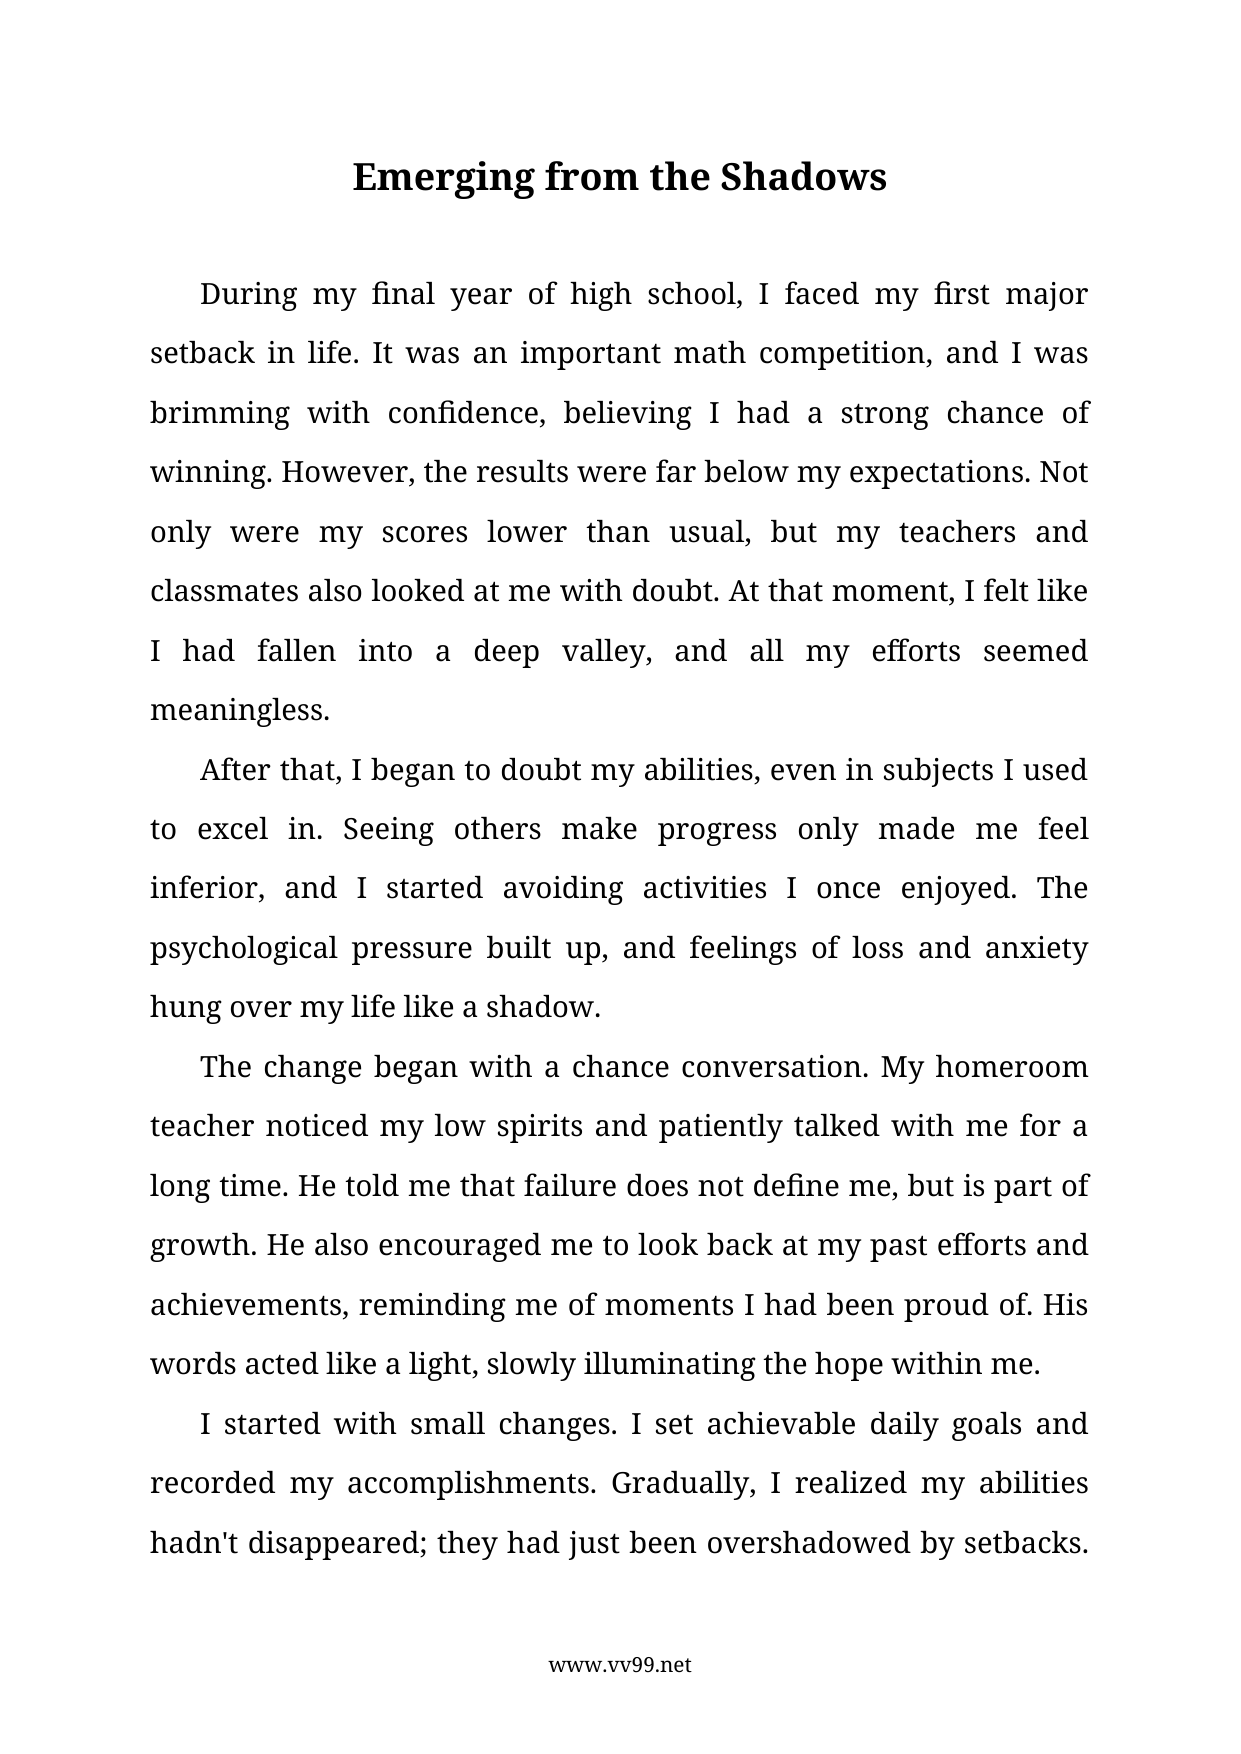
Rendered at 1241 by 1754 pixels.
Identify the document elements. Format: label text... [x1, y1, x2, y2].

text After that, I began to doubt my abilities, even in subjects I used to excel in. Seeing others make progress only made me feel inferior, and I started avoiding activities I once enjoyed. The psychological pressure built up, and feelings of loss and anxiety hung over my life like a shadow. [150, 749, 1090, 1026]
text The change began with a chance conversation. My homeroom teacher noticed my low spirits and patiently talked with me for a long time. He told me that failure does not define me, but is part of growth. He also encouraged me to look back at my past efforts and achievements, reminding me of moments I had been proud of. His words acted like a light, slowly illuminating the hope within me. [150, 1046, 1090, 1383]
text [150, 1403, 1090, 1562]
subtitle Emerging from the Shadows [150, 150, 1090, 201]
text During my final year of high school, I faced my first major setback in life. It was an important math competition, and I was brimming with confidence, believing I had a strong chance of winning. However, the results were far below my expectations. Not only were my scores lower than usual, but my teachers and classmates also looked at me with doubt. At that moment, I felt like I had fallen into a deep valley, and all my efforts seemed meaningless. [150, 273, 1090, 729]
